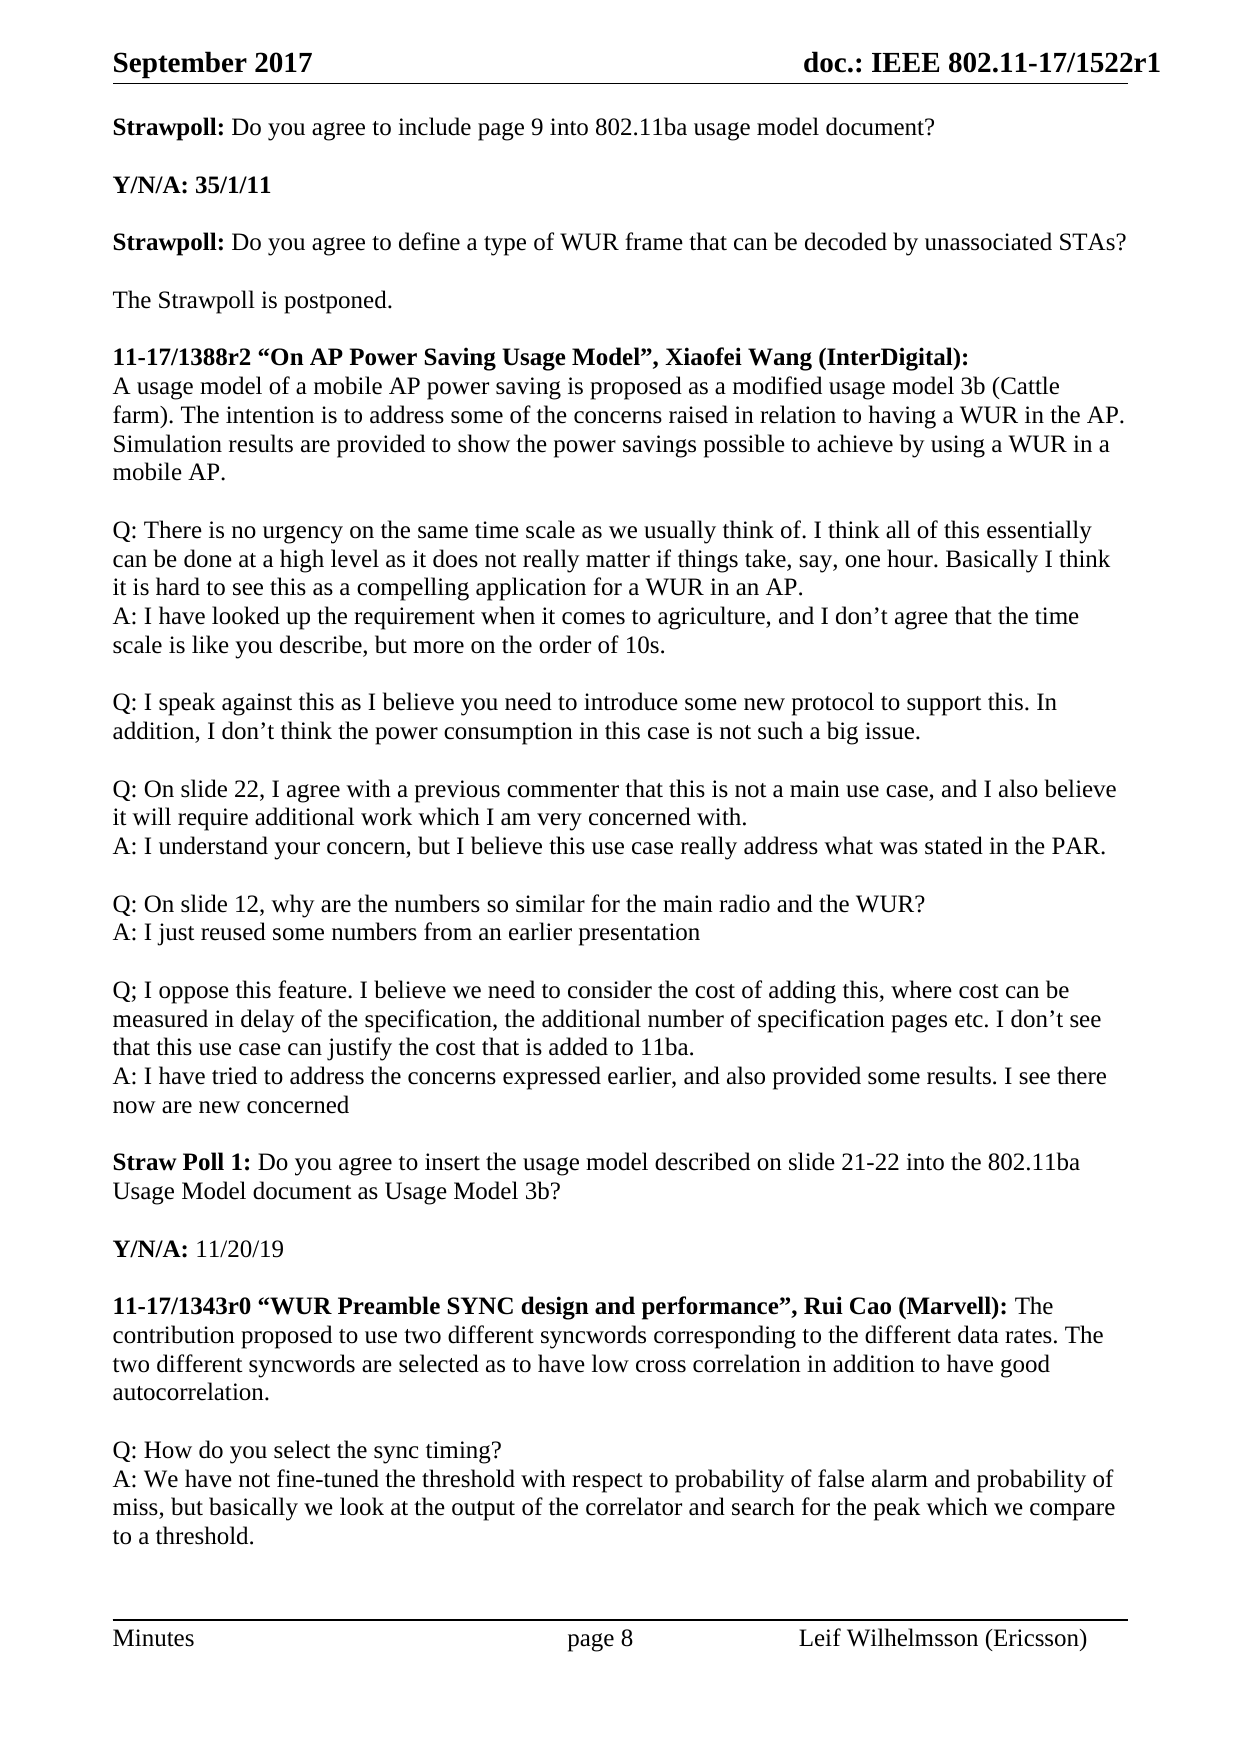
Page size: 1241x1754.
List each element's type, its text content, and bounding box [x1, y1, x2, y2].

text Q; I oppose this feature. I believe we need to consider the cost of adding this, where cost can be measured in delay of the specification, the additional number of specification pages etc. I don’t see that this use case can justify the cost that is added to 11ba. [112, 975, 1128, 1061]
text The Strawpoll is postponed. [112, 285, 1128, 314]
text Q: On slide 22, I agree with a previous commenter that this is not a main use case, and I also believe it will require additional work which I am very concerned with. [112, 774, 1128, 831]
text Q: There is no urgency on the same time scale as we usually think of. I think all of this essentially can be done at a high level as it does not really matter if things take, say, one hour. Basically I think it is hard to see this as a compelling application for a WUR in an AP. [112, 515, 1128, 601]
text Y/N/A: 35/1/11 [112, 170, 1128, 199]
text Q: How do you select the sync timing? [112, 1435, 1128, 1464]
text A: I have looked up the requirement when it comes to agriculture, and I don’t agree that the time scale is like you describe, but more on the order of 10s. [112, 601, 1128, 659]
text Straw Poll 1: Do you agree to insert the usage model described on slide 21-22 into the 802.11ba Usage Model document as Usage Model 3b? [112, 1147, 1128, 1205]
text A: I have tried to address the concerns expressed earlier, and also provided some results. I see there now are new concerned [112, 1061, 1128, 1119]
text 11-17/1343r0 “WUR Preamble SYNC design and performance”, Rui Cao (Marvell): The contribution proposed to use two different syncwords corresponding to the different data rates. The two different syncwords are selected as to have low cross correlation in addition to have good autocorrelation. [112, 1291, 1128, 1406]
text Strawpoll: Do you agree to include page 9 into 802.11ba usage model document? [112, 112, 1128, 141]
text A usage model of a mobile AP power saving is proposed as a modified usage model 3b (Cattle farm). The intention is to address some of the concerns raised in relation to having a WUR in the AP. Simulation results are provided to show the power savings possible to achieve by using a WUR in a mobile AP. [112, 371, 1128, 486]
text Q: On slide 12, why are the numbers so similar for the main radio and the WUR? [112, 889, 1128, 917]
text Q: I speak against this as I believe you need to introduce some new protocol to support this. In addition, I don’t think the power consumption in this case is not such a big issue. [112, 687, 1128, 745]
text 11-17/1388r2 “On AP Power Saving Usage Model”, Xiaofei Wang (InterDigital): [112, 342, 1128, 371]
text Y/N/A: 11/20/19 [112, 1234, 1128, 1262]
text Strawpoll: Do you agree to define a type of WUR frame that can be decoded by unassociated STAs? [112, 227, 1128, 256]
text A: I just reused some numbers from an earlier presentation [112, 917, 1128, 946]
text A: I understand your concern, but I believe this use case really address what was stated in the PAR. [112, 831, 1128, 860]
text A: We have not fine-tuned the threshold with respect to probability of false alarm and probability of miss, but basically we look at the output of the correlator and search for the peak which we compare to a threshold. [112, 1464, 1128, 1550]
